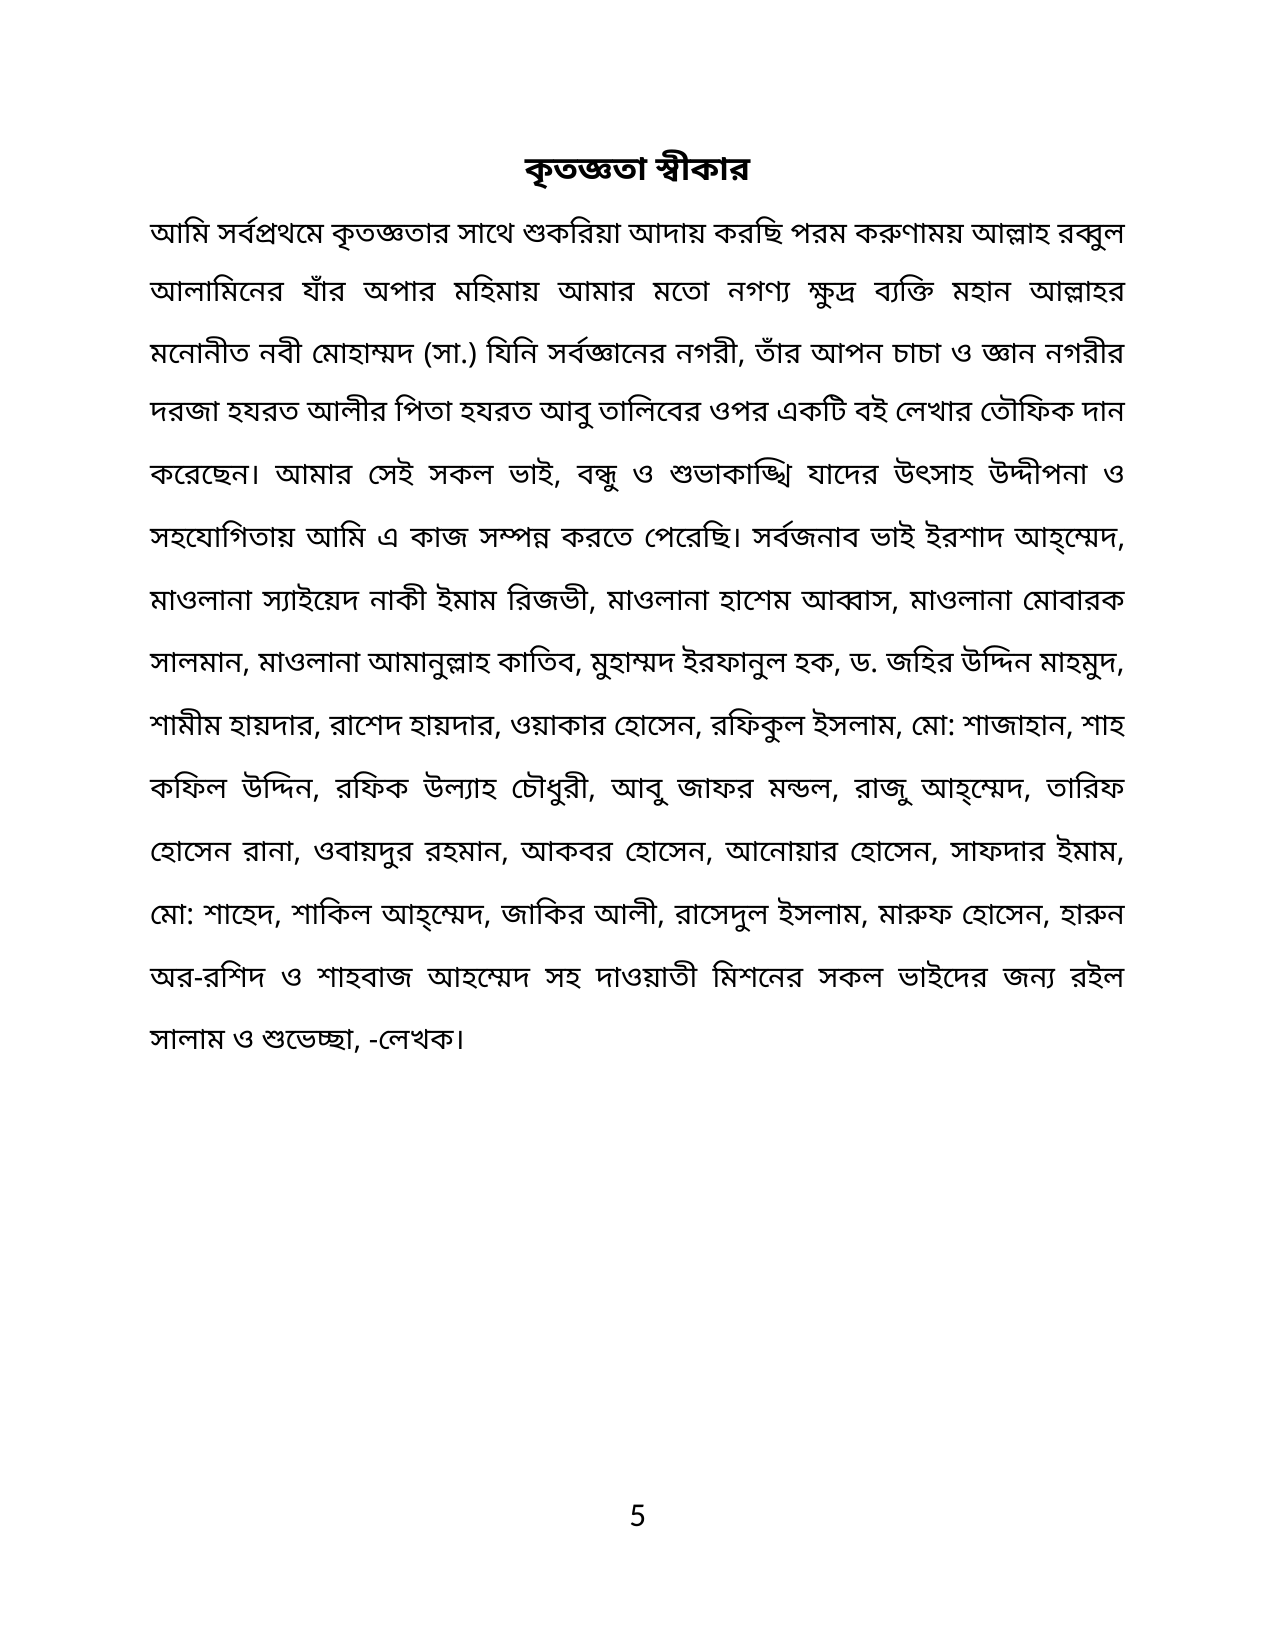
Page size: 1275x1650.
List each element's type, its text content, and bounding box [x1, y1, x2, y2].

text আমি সর্বপ্রথমে কৃতজ্ঞতার সাথে শুকরিয়া আদায় করছি পরম করুণাময় আল্লাহ রব্বুল আলামিনের যাঁর অপার মহিমায় আমার মতো নগণ্য ক্ষুদ্র ব্যক্তি মহান আল্লাহর মনোনীত নবী মোহাম্মদ (সা.) যিনি সর্বজ্ঞানের নগরী, তাঁর আপন চাচা ও জ্ঞান নগরীর দরজা হযরত আলীর পিতা হযরত আবু তালিবের ওপর একটি বই লেখার তৌফিক দান করেছেন। আমার সেই সকল ভাই, বন্ধু ও শুভাকাঙ্খি যাদের উৎসাহ উদ্দীপনা ও সহযোগিতায় আমি এ কাজ সম্পন্ন করতে পেরেছি। সর্বজনাব ভাই ইরশাদ আহ্ম্মেদ, মাওলানা স্যাইয়েদ নাকী ইমাম রিজভী, মাওলানা হাশেম আব্বাস, মাওলানা মোবারক সালমান, মাওলানা আমানুল্লাহ কাতিব, মুহাম্মদ ইরফানুল হক, ড. জহির উদ্দিন মাহমুদ, শামীম হায়দার, রাশেদ হায়দার, ওয়াকার হোসেন, রফিকুল ইসলাম, মো: শাজাহান, শাহ কফিল উদ্দিন, রফিক উল্যাহ চৌধুরী, আবু জাফর মন্ডল, রাজু আহ্ম্মেদ, তারিফ হোসেন রানা, ওবায়দুর রহমান, আকবর হোসেন, আনোয়ার হোসেন, সাফদার ইমাম, মো: শাহেদ, শাকিল আহ্ম্মেদ, জাকির আলী, রাসেদুল ইসলাম, মারুফ হোসেন, হারুন অর-রশিদ ও শাহবাজ আহম্মেদ সহ দাওয়াতী মিশনের সকল ভাইদের জন্য রইল সালাম ও শুভেচ্ছা, -লেখক। [150, 216, 1125, 1062]
text কৃতজ্ঞতা স্বীকার [150, 150, 1125, 194]
